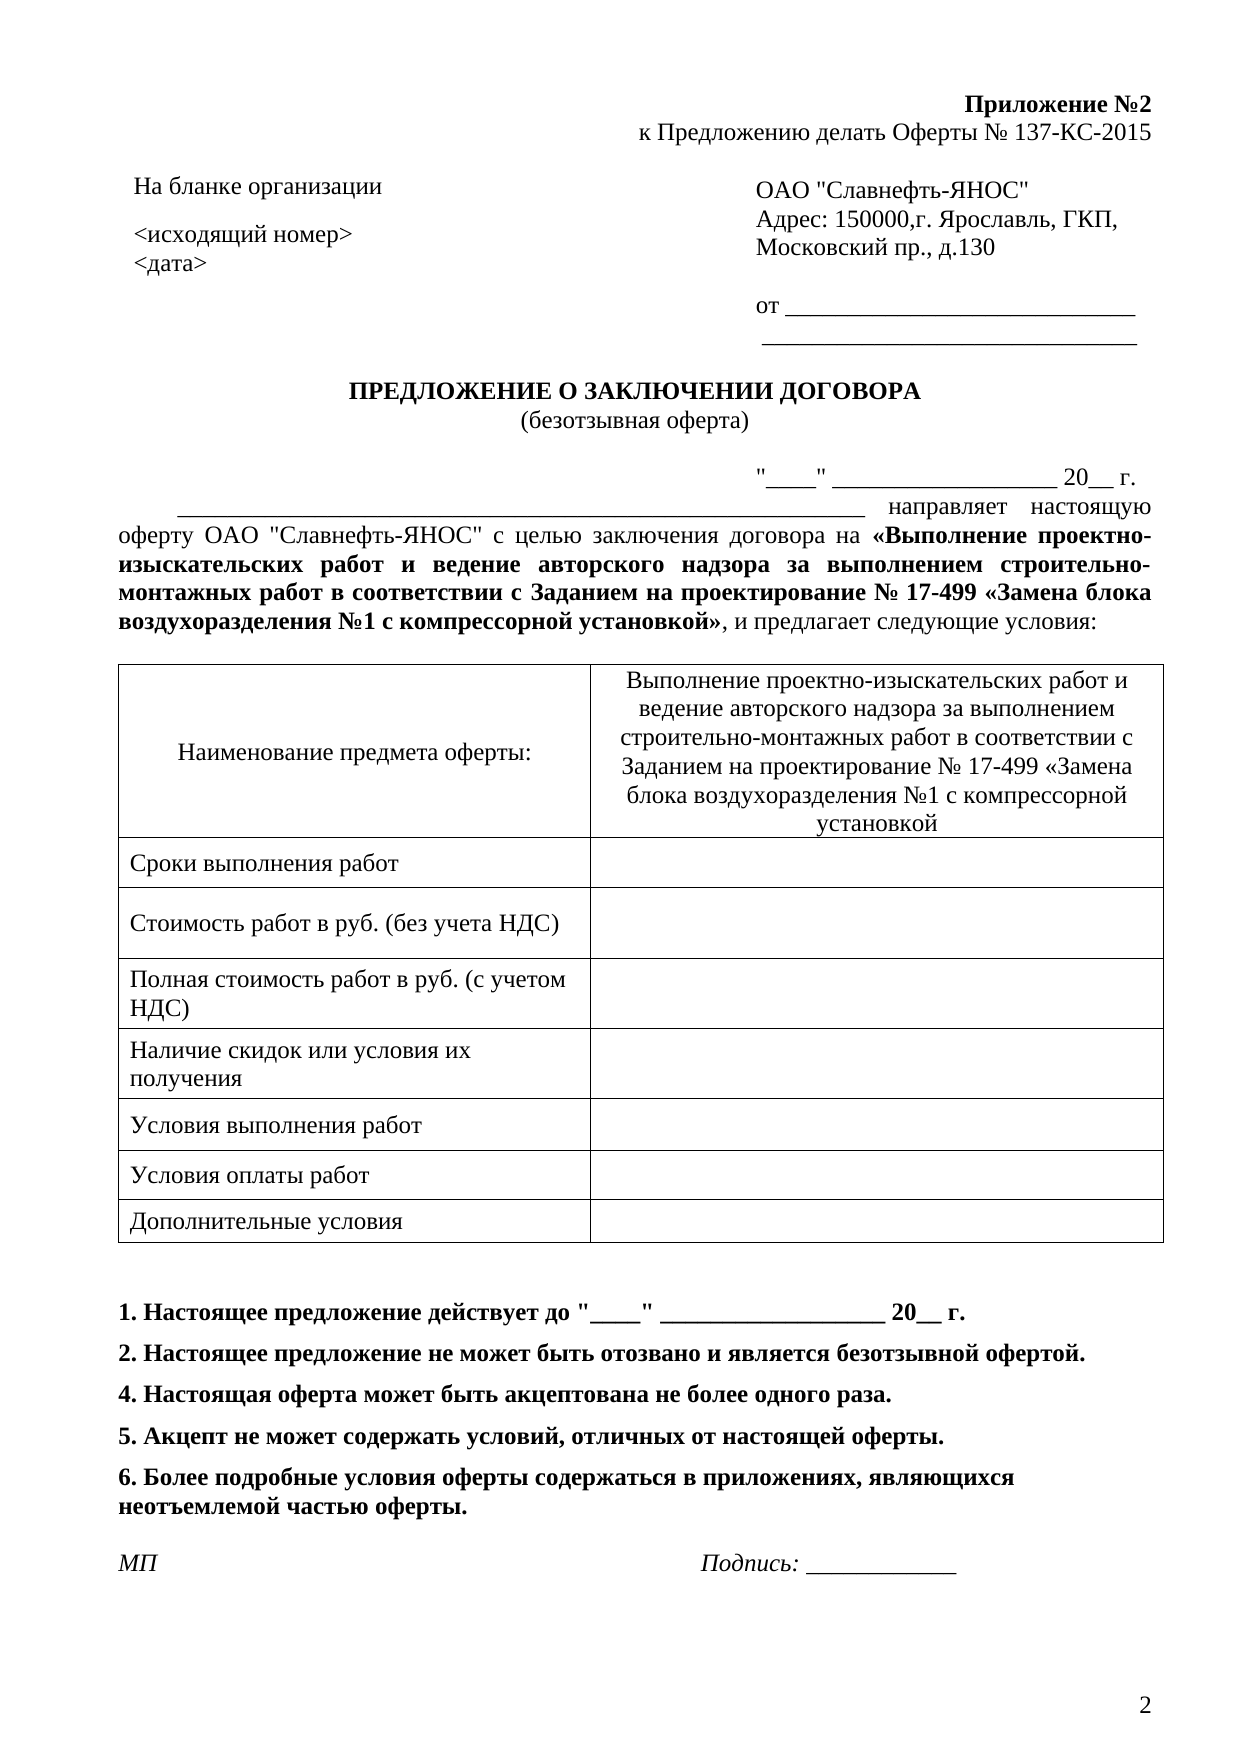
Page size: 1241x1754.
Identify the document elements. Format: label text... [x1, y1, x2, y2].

text 4. Настоящая оферта может быть акцептована не более одного раза. [118, 1379, 1152, 1408]
text _______________________________________________________ направляет настоящую оферту ОАО "Славнефть-ЯНОС" с целью заключения договора на «Выполнение проектно-изыскательских работ и ведение авторского надзора за выполнением строительно-монтажных работ в соответствии с Заданием на проектирование № 17-499 «Замена блока воздухоразделения №1 с компрессорной установкой», и предлагает следующие условия: [118, 491, 1152, 635]
text МП Подпись: ____________ [118, 1548, 1152, 1577]
text 6. Более подробные условия оферты содержаться в приложениях, являющихся неотъемлемой частью оферты. [118, 1462, 1152, 1519]
table_cell [591, 1200, 1163, 1242]
table_cell [591, 1029, 1163, 1098]
text Приложение №2 [340, 89, 1152, 117]
table_cell [591, 1151, 1163, 1198]
table_cell Сроки выполнения работ [119, 838, 590, 887]
text 2. Настоящее предложение не может быть отозвано и является безотзывной офертой. [118, 1338, 1152, 1367]
text 5. Акцепт не может содержать условий, отличных от настоящей оферты. [118, 1421, 1152, 1449]
text (безотзывная оферта) [118, 405, 1152, 434]
text ______________________________ [756, 319, 1152, 347]
text 1. Настоящее предложение действует до "____" __________________ 20__ г. [118, 1297, 1152, 1326]
text "____" __________________ 20__ г. [756, 462, 1152, 491]
table_cell Полная стоимость работ в руб. (с учетом НДС) [119, 959, 590, 1028]
table_cell Наличие скидок или условия их получения [119, 1029, 590, 1098]
table_header Наименование предмета оферты: [119, 665, 590, 837]
table_cell Условия оплаты работ [119, 1151, 590, 1198]
text ОАО "Славнефть-ЯНОС" [756, 175, 1152, 204]
table_cell [591, 1099, 1163, 1150]
table_cell Дополнительные условия [119, 1200, 590, 1242]
table_cell Стоимость работ в руб. (без учета НДС) [119, 888, 590, 957]
table_cell Условия выполнения работ [119, 1099, 590, 1150]
table_cell [591, 888, 1163, 957]
table_cell [591, 838, 1163, 887]
text ПРЕДЛОЖЕНИЕ О ЗАКЛЮЧЕНИИ ДОГОВОРА [118, 376, 1152, 405]
table_cell [591, 959, 1163, 1028]
text к Предложению делать Оферты № 137-КС-2015 [118, 117, 1152, 146]
text от ____________________________ [756, 290, 1152, 319]
text Адрес: 150000,г. Ярославль, ГКП, Московский пр., д.130 [756, 204, 1152, 261]
table_header Выполнение проектно-изыскательских работ и ведение авторского надзора за выполнением строительно-монтажных работ в соответствии с Заданием на проектирование № 17-499 «Замена блока воздухоразделения №1 с компрессорной установкой [591, 665, 1163, 837]
